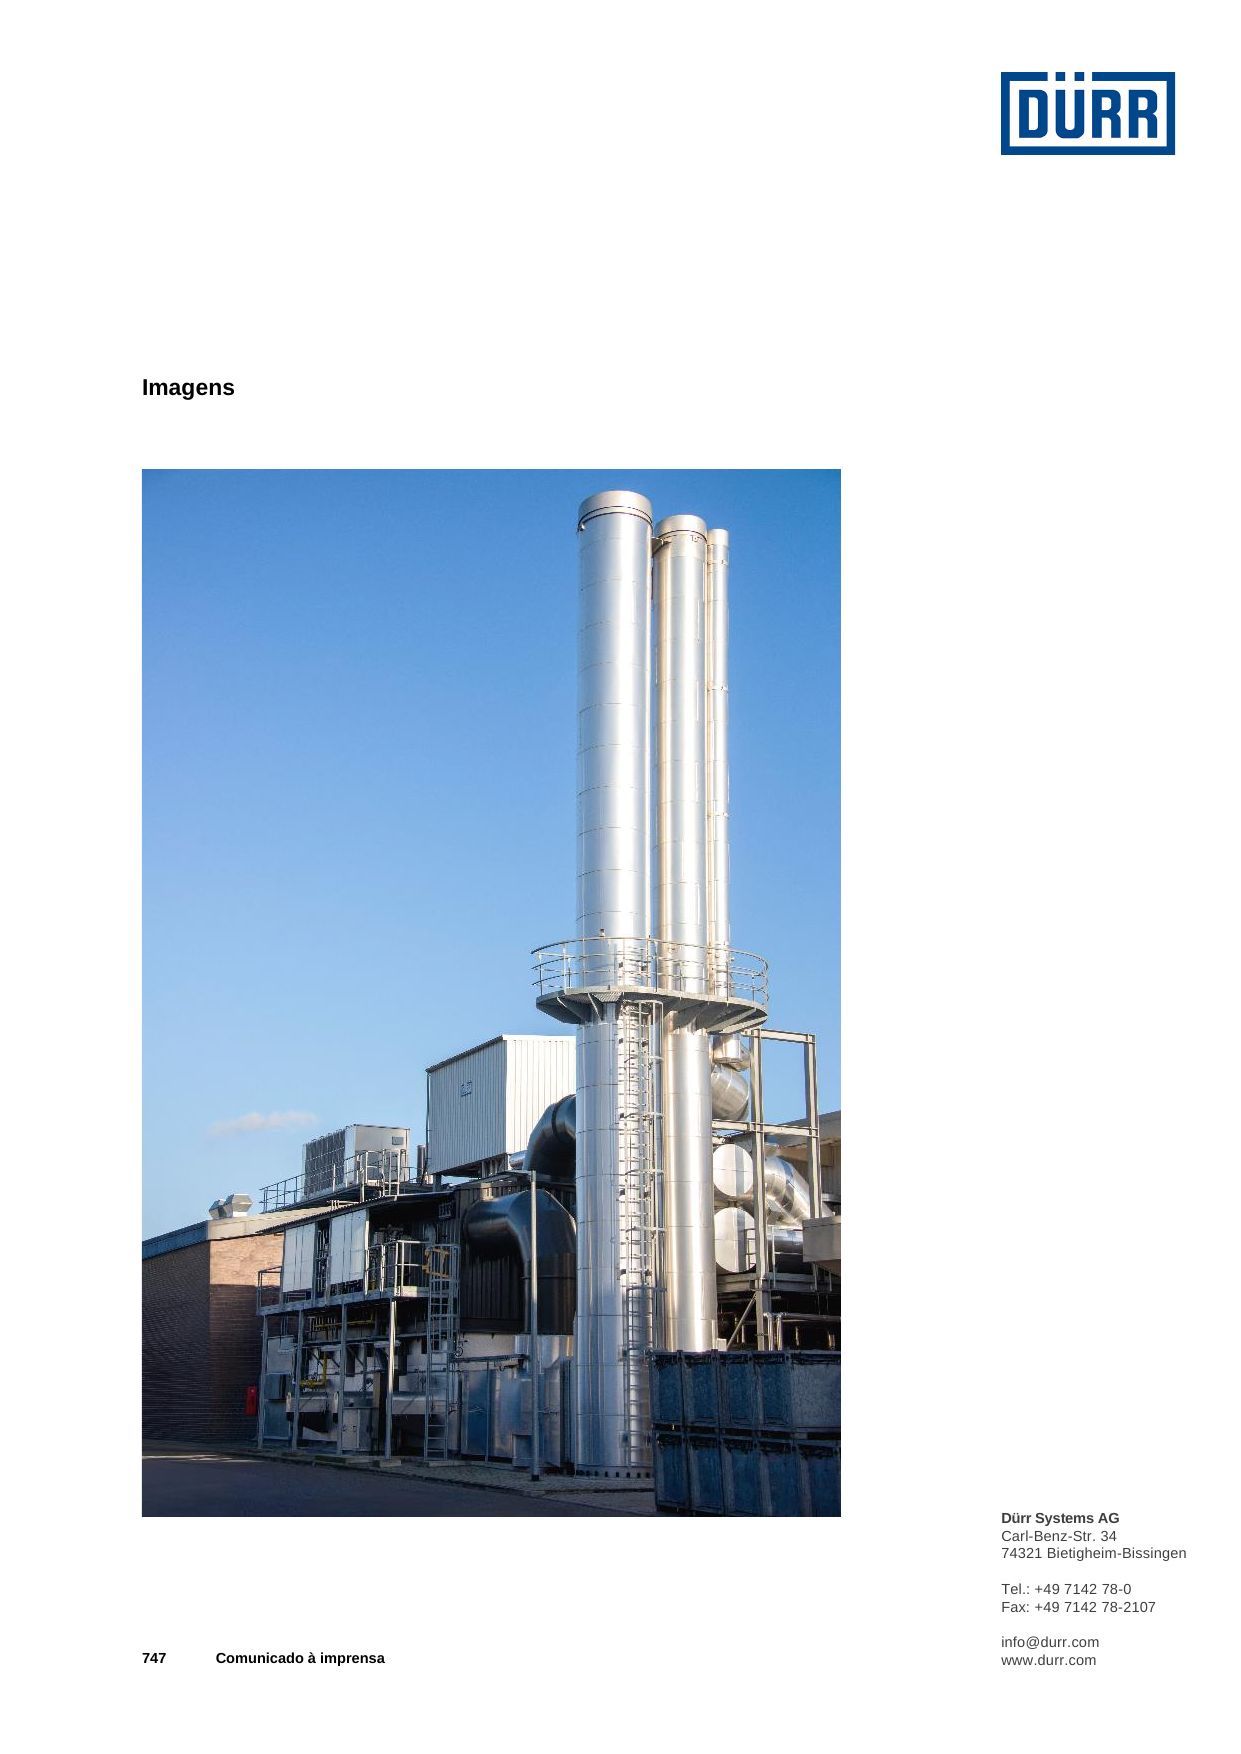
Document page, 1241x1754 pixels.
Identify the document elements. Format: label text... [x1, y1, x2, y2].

text Imagens [142, 366, 951, 401]
picture [1001, 72, 1175, 155]
picture [141, 469, 841, 1517]
